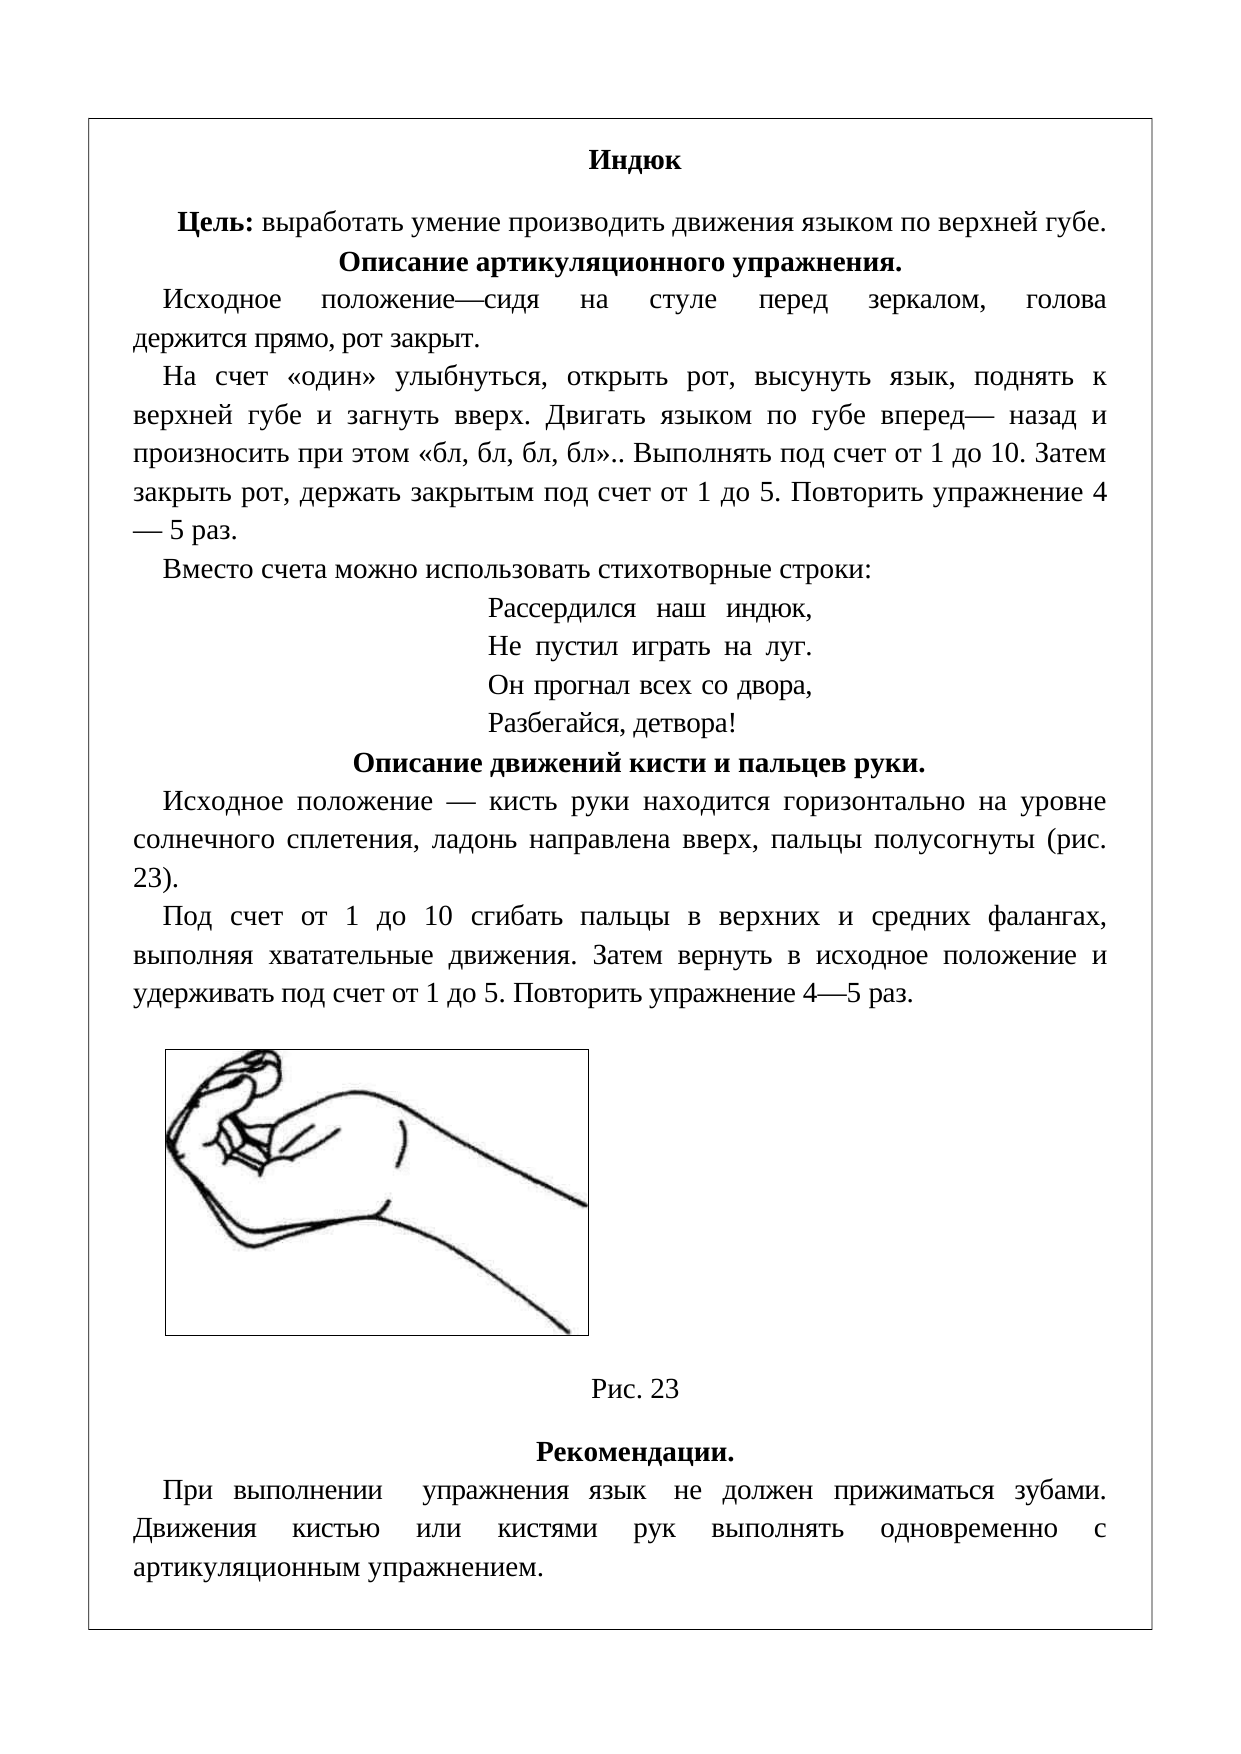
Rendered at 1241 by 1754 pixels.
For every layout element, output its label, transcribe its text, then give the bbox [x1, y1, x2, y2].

text Исходное положение—сидя на стуле перед зеркалом, голова держится прямо, рот закрыт. [133, 281, 1107, 353]
text Вместо счета можно использовать стихотворные строки: [162, 551, 1180, 585]
picture [166, 1050, 588, 1335]
text Рис. 23 [90, 1371, 1180, 1404]
subtitle Рекомендации. [91, 1434, 1180, 1468]
subtitle Описание артикуляционного упражнения. [338, 244, 1180, 277]
text Под счет от 1 до 10 сгибать пальцы в верхних и средних фалангах, выполняя хватательные движения. Затем вернуть в исходное положение и удерживать под счет от 1 до 5. Повторить упражнение 4—5 раз. [133, 898, 1107, 1009]
text Рассердился наш индюк, Не пустил играть на луг. Он прогнал всех со двора, Разбегайся, детвора! [488, 590, 812, 739]
text На счет «один» улыбнуться, открыть рот, высунуть язык, поднять к верхней губе и загнуть вверх. Двигать языком по губе вперед— назад и произносить при этом «бл, бл, бл, бл».. Выполнять под счет от 1 до 10. Затем закрыть рот, держать закрытым под счет от 1 до 5. Повторить упражнение 4— 5 раз. [133, 358, 1108, 546]
text Цель: выработать умение производить движения языком по верхней губе. [177, 204, 1180, 238]
text Исходное положение — кисть руки находится горизонтально на уровне солнечного сплетения, ладонь направлена вверх, пальцы полусогнуты (рис. 23). [133, 783, 1108, 893]
subtitle Описание движений кисти и пальцев руки. [352, 745, 1180, 778]
subtitle Индюк [90, 142, 1180, 176]
text При выполнении упражнения язык не должен прижиматься зубами. Движения кистью или кистями рук выполнять одновременно с артикуляционным упражнением. [133, 1472, 1107, 1583]
